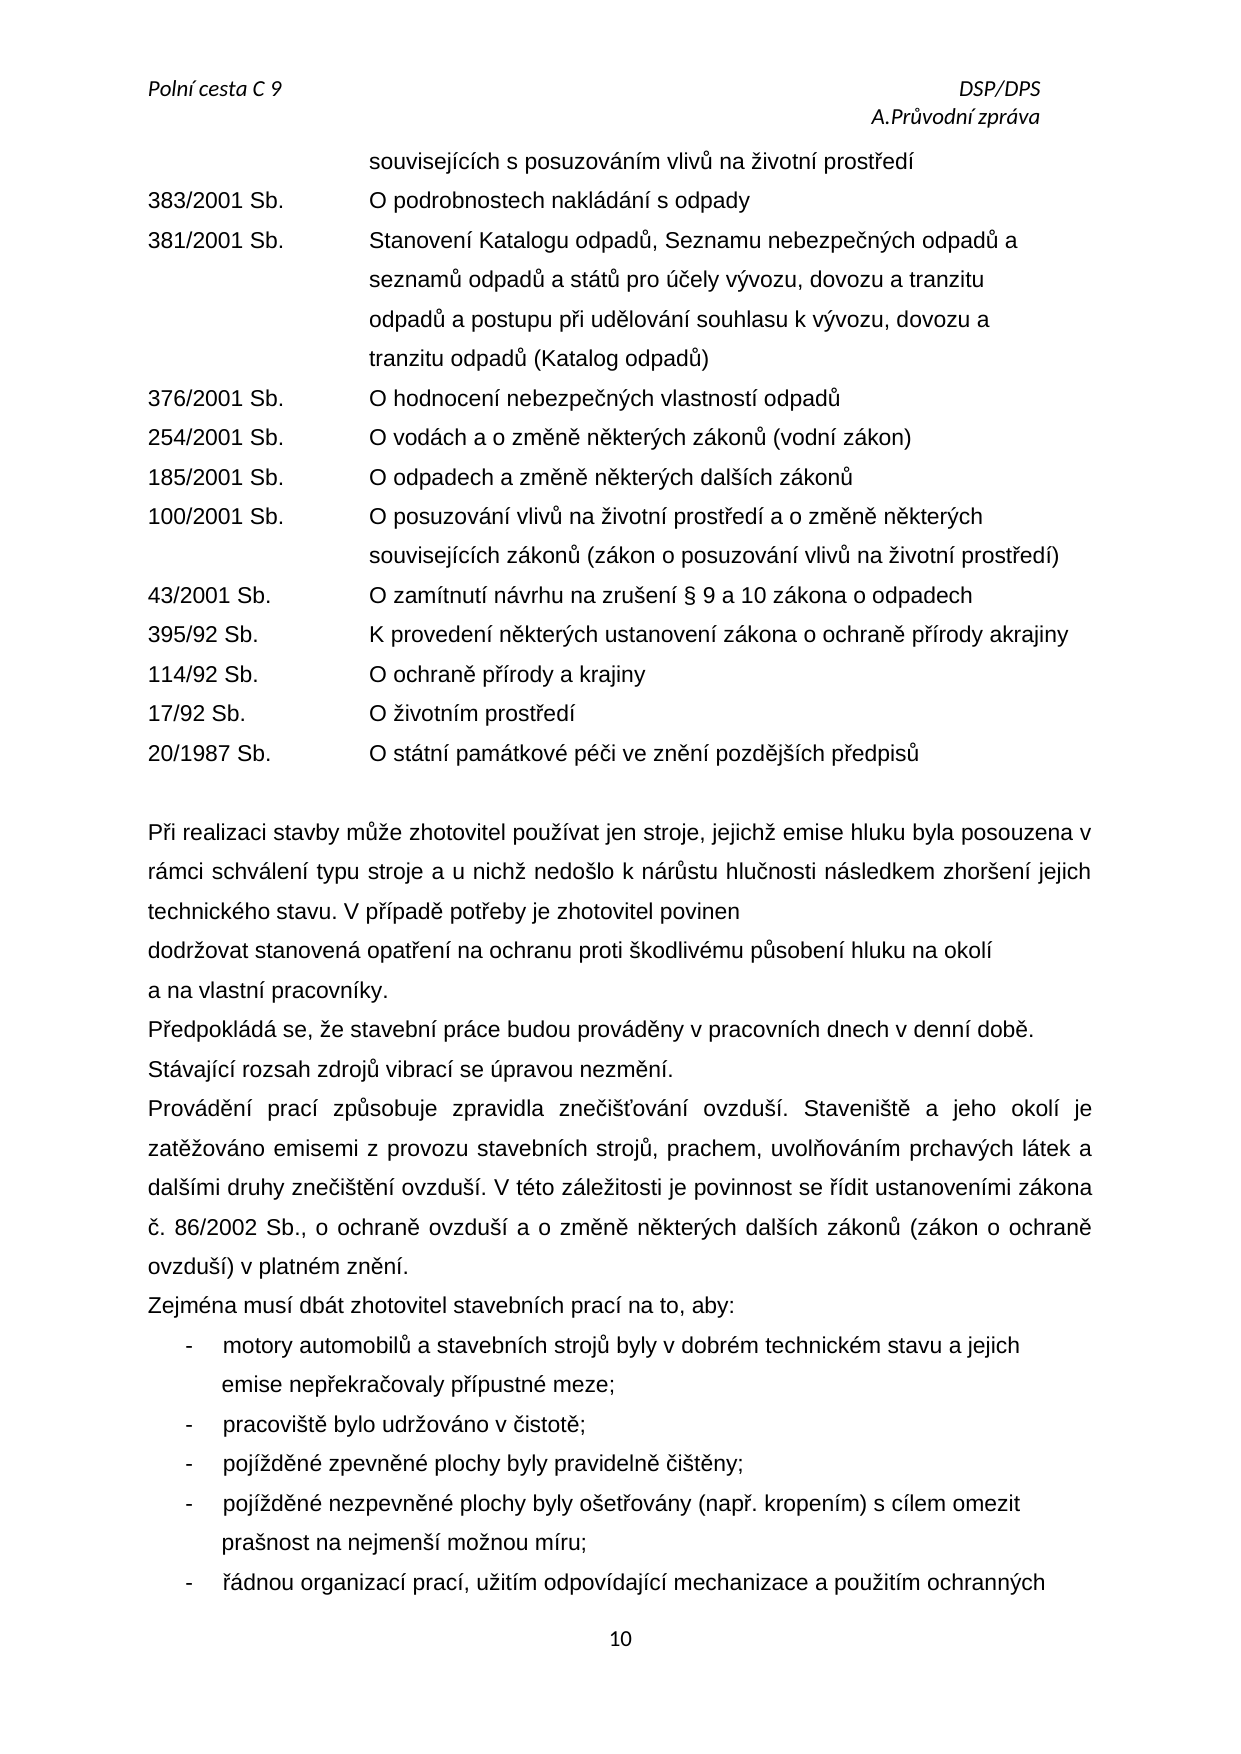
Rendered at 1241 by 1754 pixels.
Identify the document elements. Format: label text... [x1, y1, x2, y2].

text 381/2001 Sb. Stanovení Katalogu odpadů, Seznamu nebezpečných odpadů a [148, 227, 1093, 253]
list pracoviště bylo udržováno v čistotě; [185, 1411, 1093, 1437]
text tranzitu odpadů (Katalog odpadů) [295, 345, 1093, 371]
text dodržovat stanovená opatření na ochranu proti škodlivému působení hluku na okolí [148, 937, 1093, 963]
text 100/2001 Sb. O posuzování vlivů na životní prostředí a o změně některých [148, 503, 1093, 529]
text 17/92 Sb. O životním prostředí [148, 700, 1093, 727]
text 114/92 Sb. O ochraně přírody a krajiny [148, 661, 1093, 687]
text 376/2001 Sb. O hodnocení nebezpečných vlastností odpadů [148, 384, 1093, 411]
text odpadů a postupu při udělování souhlasu k vývozu, dovozu a [295, 306, 1093, 332]
list pojížděné nezpevněné plochy byly ošetřovány (např. kropením) s cílem omezit [185, 1490, 1093, 1516]
list řádnou organizací prací, užitím odpovídající mechanizace a použitím ochranných [185, 1569, 1093, 1595]
text 254/2001 Sb. O vodách a o změně některých zákonů (vodní zákon) [148, 424, 1093, 450]
text prašnost na nejmenší možnou míru; [148, 1529, 1093, 1556]
text souvisejících s posuzováním vlivů na životní prostředí [295, 148, 1093, 174]
text souvisejících zákonů (zákon o posuzování vlivů na životní prostředí) [369, 542, 1093, 569]
text Při realizaci stavby může zhotovitel používat jen stroje, jejichž emise hluku byla posouzena v rámci schválení typu stroje a u nichž nedošlo k nárůstu hlučnosti následkem zhoršení jejich technického stavu. V případě potřeby je zhotovitel povinen [148, 819, 1093, 924]
text 43/2001 Sb. O zamítnutí návrhu na zrušení § 9 a 10 zákona o odpadech [148, 582, 1093, 608]
text Předpokládá se, že stavební práce budou prováděny v pracovních dnech v denní době. [148, 1016, 1093, 1042]
text emise nepřekračovaly přípustné meze; [148, 1371, 1093, 1398]
text 395/92 Sb. K provedení některých ustanovení zákona o ochraně přírody akrajiny [148, 621, 1093, 648]
text Provádění prací způsobuje zpravidla znečišťování ovzduší. Staveniště a jeho okolí je zatěžováno emisemi z provozu stavebních strojů, prachem, uvolňováním prchavých látek a dalšími druhy znečištění ovzduší. V této záležitosti je povinnost se řídit ustanoveními zákona č. 86/2002 Sb., o ochraně ovzduší a o změně některých dalších zákonů (zákon o ochraně ovzduší) v platném znění. [148, 1095, 1093, 1279]
text 20/1987 Sb. O státní památkové péči ve znění pozdějších předpisů [148, 740, 1093, 766]
text a na vlastní pracovníky. [148, 977, 1093, 1003]
text seznamů odpadů a států pro účely vývozu, dovozu a tranzitu [295, 266, 1093, 292]
text Stávající rozsah zdrojů vibrací se úpravou nezmění. [148, 1056, 1093, 1082]
list pojížděné zpevněné plochy byly pravidelně čištěny; [185, 1450, 1093, 1477]
text 383/2001 Sb. O podrobnostech nakládání s odpady [148, 187, 1093, 213]
text Zejména musí dbát zhotovitel stavebních prací na to, aby: [148, 1292, 1093, 1319]
text 185/2001 Sb. O odpadech a změně některých dalších zákonů [148, 463, 1093, 490]
list motory automobilů a stavebních strojů byly v dobrém technickém stavu a jejich [185, 1332, 1093, 1358]
